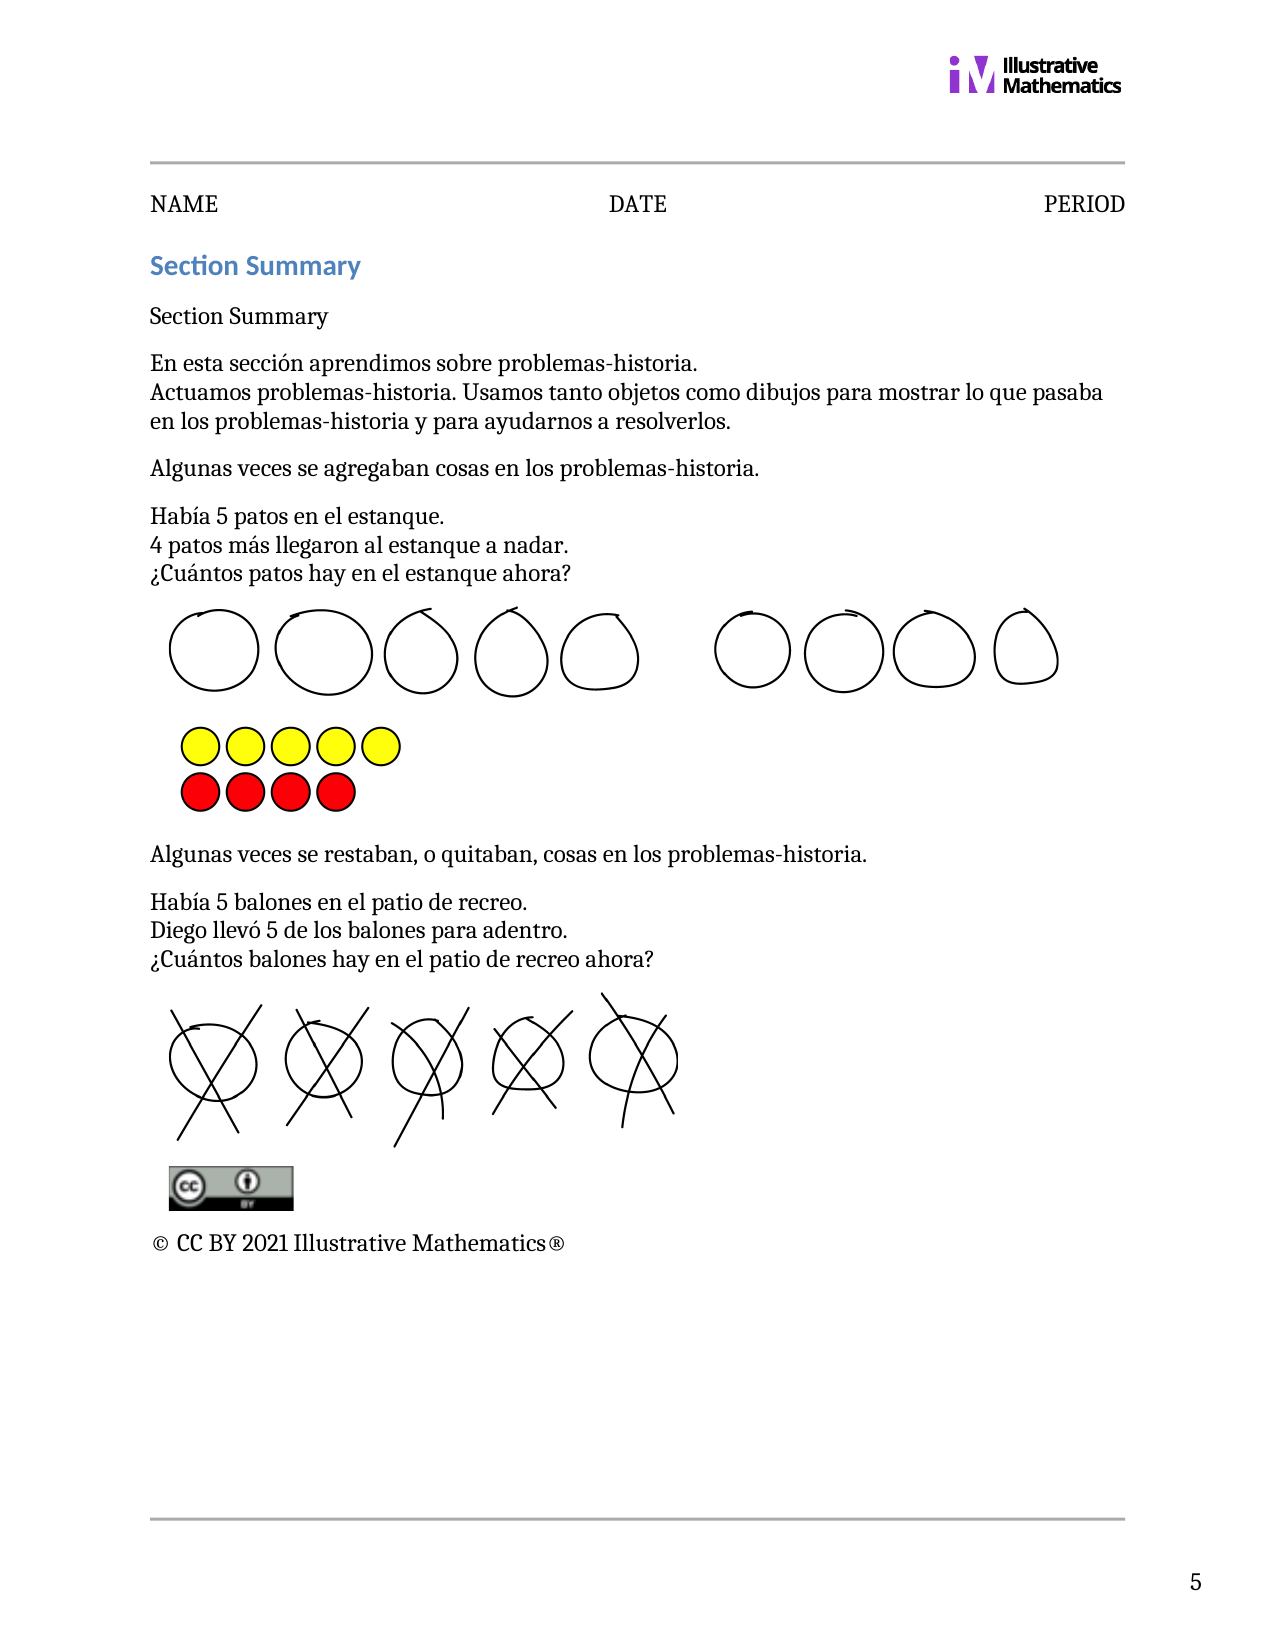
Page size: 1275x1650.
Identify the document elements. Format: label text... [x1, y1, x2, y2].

picture [168, 606, 1059, 698]
text Algunas veces se agregaban cosas en los problemas-historia. [150, 454, 1125, 483]
picture [168, 716, 413, 822]
text Había 5 patos en el estanque. 4 patos más llegaron al estanque a nadar. ¿Cuántos patos hay en el estanque ahora? [150, 502, 1125, 588]
picture [168, 992, 678, 1148]
text Había 5 balones en el patio de recreo. Diego llevó 5 de los balones para adentro. ¿Cuántos balones hay en el patio de recreo ahora? [150, 888, 1125, 974]
subtitle Section Summary [150, 247, 1125, 283]
text © CC BY 2021 Illustrative Mathematics® [150, 1229, 1125, 1258]
text En esta sección aprendimos sobre problemas-historia. Actuamos problemas-historia. Usamos tanto objetos como dibujos para mostrar lo que pasaba en los problemas-historia y para ayudarnos a resolverlos. [150, 349, 1125, 436]
text Section Summary [150, 302, 1125, 331]
picture [949, 55, 1121, 93]
text Algunas veces se restaban, o quitaban, cosas en los problemas-historia. [150, 840, 1125, 869]
picture [168, 1166, 294, 1211]
